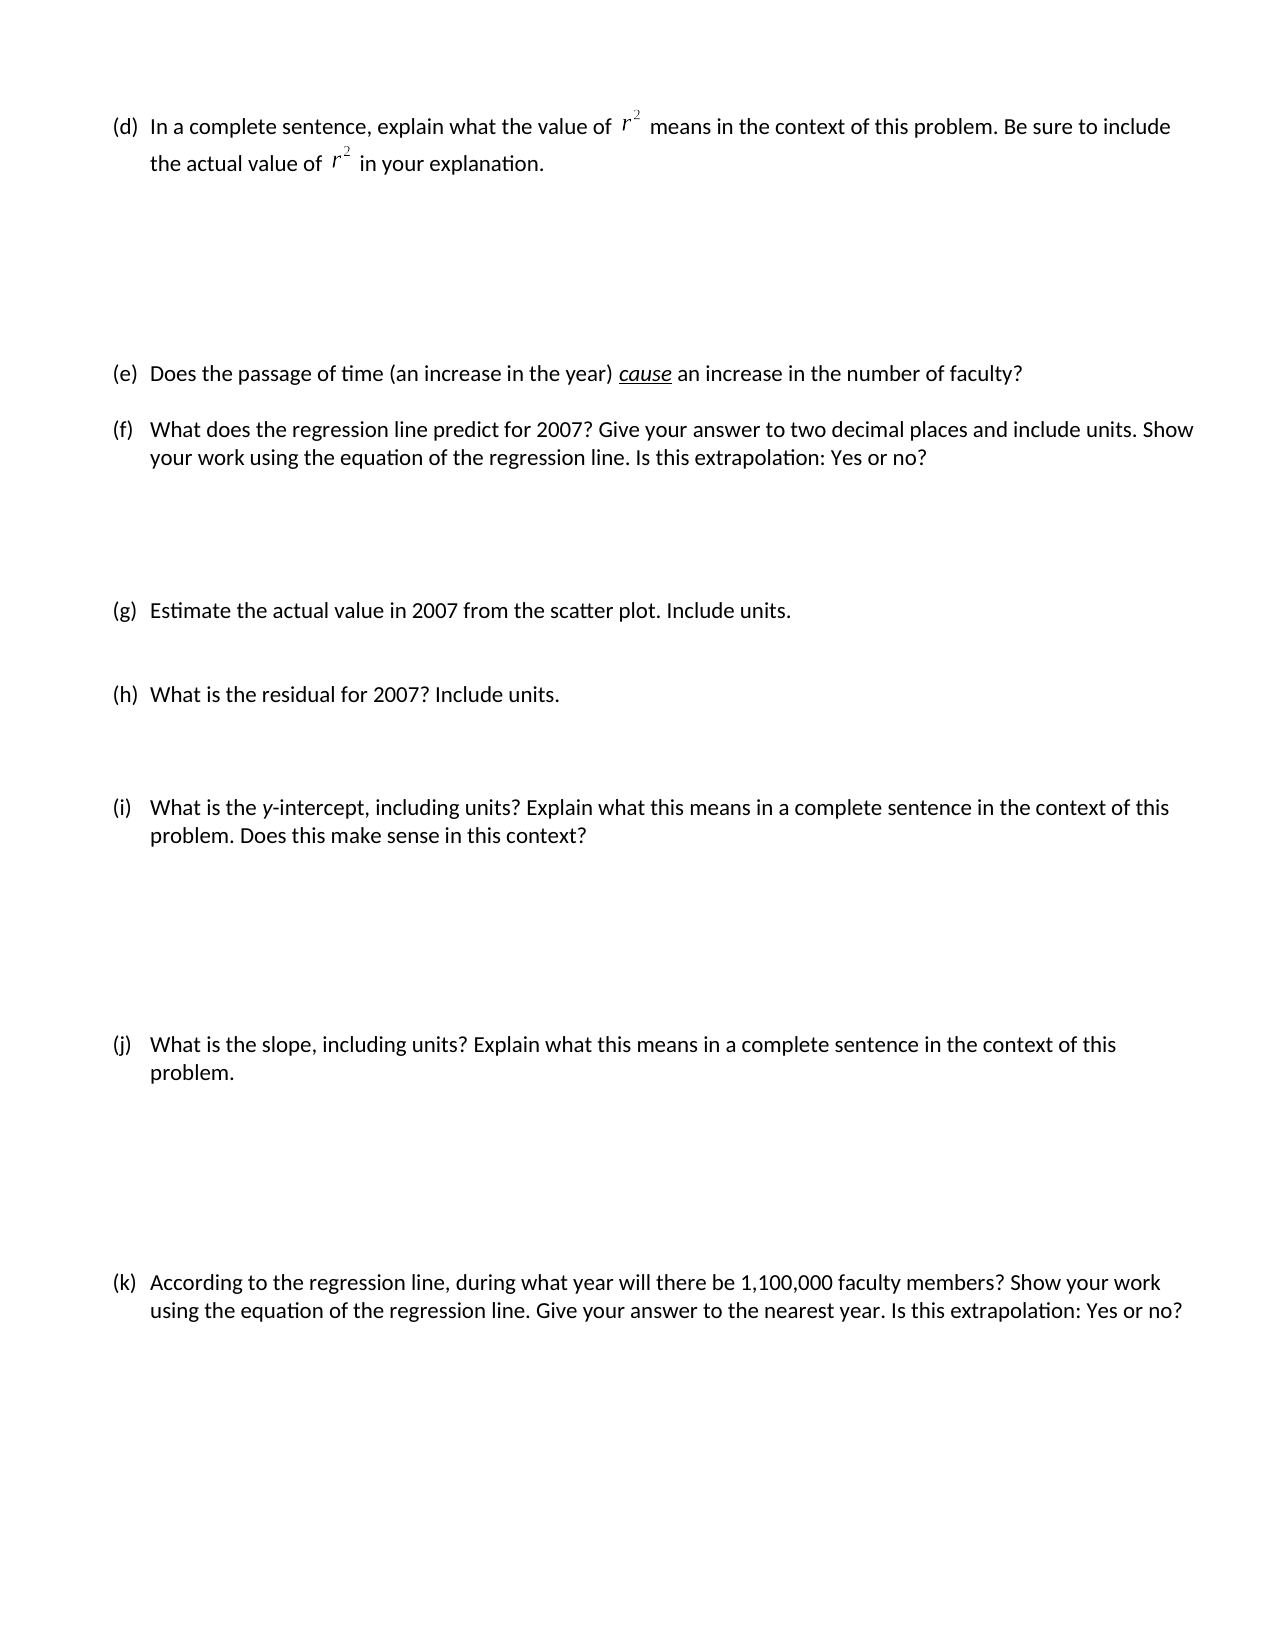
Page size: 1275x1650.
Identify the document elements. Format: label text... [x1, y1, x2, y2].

list What is the residual for 2007? Include units. [112, 681, 1200, 709]
list According to the regression line, during what year will there be 1,100,000 faculty members? Show your work using the equation of the regression line. Give your answer to the nearest year. Is this extrapolation: Yes or no? [112, 1268, 1200, 1324]
list In a complete sentence, explain what the value of means in the context of this problem. Be sure to include the actual value of in your explanation. [112, 103, 1200, 177]
list Does the passage of time (an increase in the year) cause an increase in the number of faculty? [112, 359, 1200, 387]
list What is the y-intercept, including units? Explain what this means in a complete sentence in the context of this problem. Does this make sense in this context? [112, 793, 1200, 849]
list What does the regression line predict for 2007? Give your answer to two decimal places and include units. Show your work using the equation of the regression line. Is this extrapolation: Yes or no? [112, 415, 1200, 471]
list What is the slope, including units? Explain what this means in a complete sentence in the context of this problem. [112, 1031, 1200, 1087]
list Estimate the actual value in 2007 from the scatter plot. Include units. [112, 597, 1200, 624]
